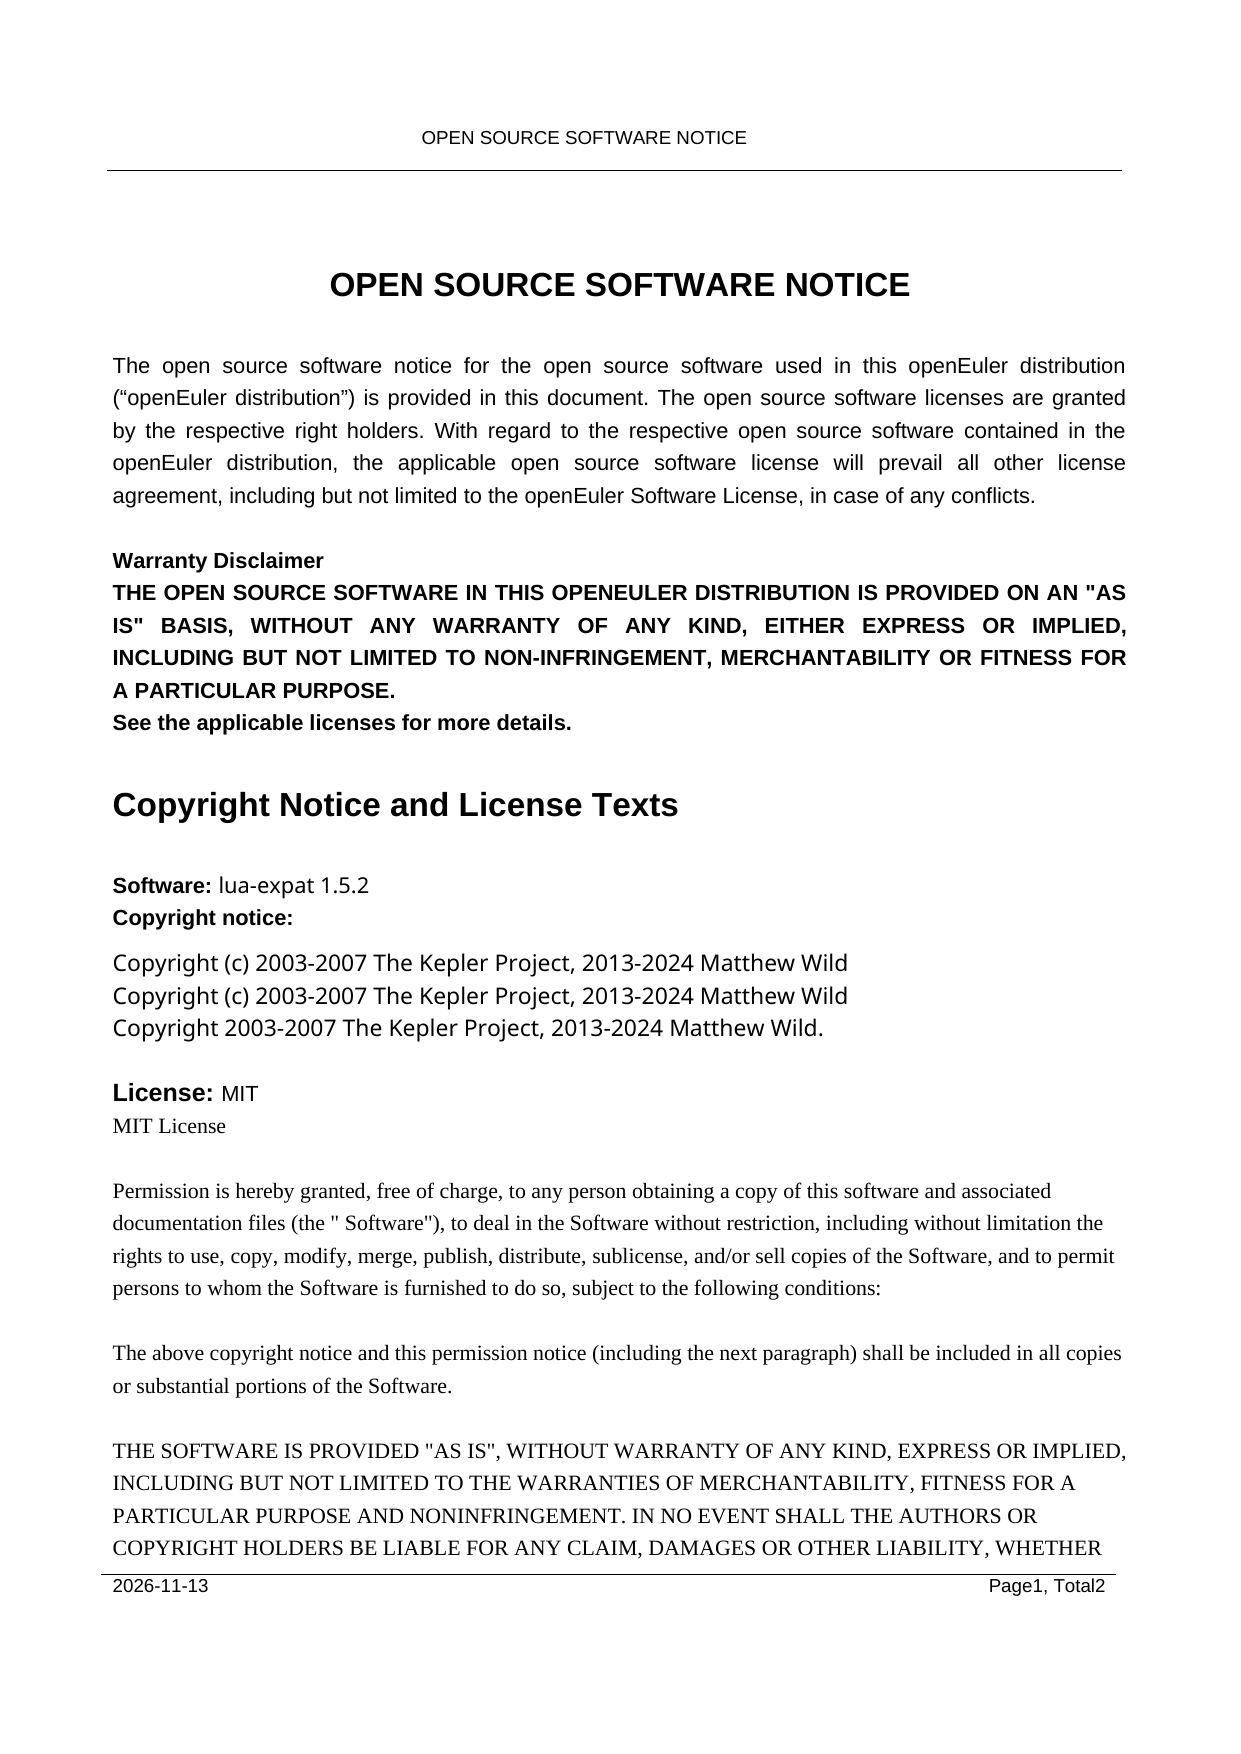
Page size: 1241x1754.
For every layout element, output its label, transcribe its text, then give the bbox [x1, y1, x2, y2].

text License: MIT [112, 1077, 1128, 1109]
text Copyright (c) 2003-2007 The Kepler Project, 2013-2024 Matthew Wild Copyright (c) 2003-2007 The Kepler Project, 2013-2024 Matthew Wild Copyright 2003-2007 The Kepler Project, 2013-2024 Matthew Wild. [112, 947, 1128, 1077]
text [112, 1109, 1128, 1564]
text The open source software notice for the open source software used in this openEuler distribution (“openEuler distribution”) is provided in this document. The open source software licenses are granted by the respective right holders. With regard to the respective open source software contained in the openEuler distribution, the applicable open source software license will prevail all other license agreement, including but not limited to the openEuler Software License, in case of any conflicts. [112, 349, 1128, 511]
title Software: lua-expat 1.5.2 [112, 869, 1128, 901]
text Copyright notice: [112, 901, 1128, 934]
text THE OPEN SOURCE SOFTWARE IN THIS OPENEULER DISTRIBUTION IS PROVIDED ON AN "AS IS" BASIS, WITHOUT ANY WARRANTY OF ANY KIND, EITHER EXPRESS OR IMPLIED, INCLUDING BUT NOT LIMITED TO NON-INFRINGEMENT, MERCHANTABILITY OR FITNESS FOR A PARTICULAR PURPOSE. See the applicable licenses for more details. [112, 576, 1128, 739]
text OPEN SOURCE SOFTWARE NOTICE [112, 251, 1128, 316]
text Copyright Notice and License Texts [112, 771, 1128, 836]
text Warranty Disclaimer [112, 544, 1128, 576]
